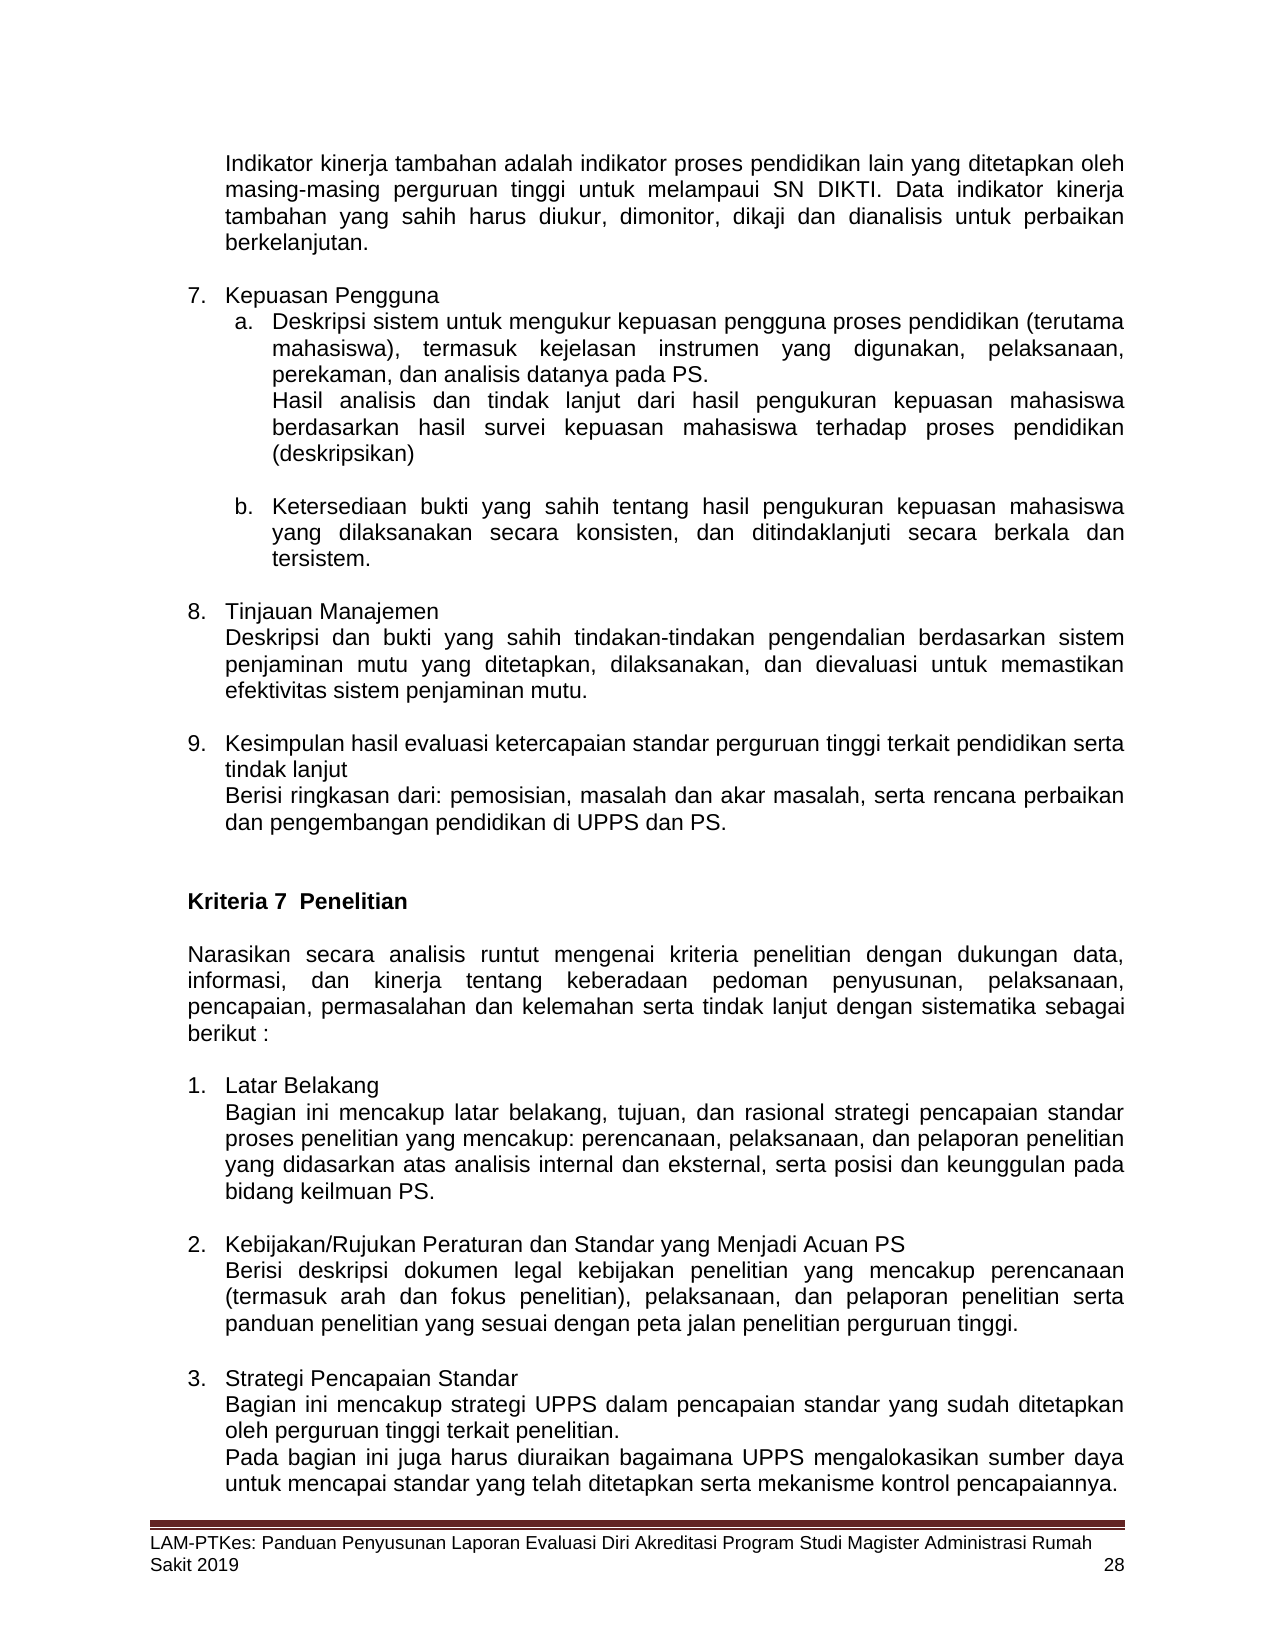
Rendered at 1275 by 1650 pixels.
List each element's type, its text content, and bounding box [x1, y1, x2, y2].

list Kebijakan/Rujukan Peraturan dan Standar yang Menjadi Acuan PS [187, 1231, 1125, 1257]
text Bagian ini mencakup latar belakang, tujuan, dan rasional strategi pencapaian standar proses penelitian yang mencakup: perencanaan, pelaksanaan, dan pelaporan penelitian yang didasarkan atas analisis internal dan eksternal, serta posisi dan keunggulan pada bidang keilmuan PS. [225, 1099, 1125, 1204]
text Bagian ini mencakup strategi UPPS dalam pencapaian standar yang sudah ditetapkan oleh perguruan tinggi terkait penelitian. [225, 1391, 1125, 1444]
list Kepuasan Pengguna [187, 282, 1125, 308]
list Tinjauan Manajemen [187, 598, 1125, 624]
text Berisi ringkasan dari: pemosisian, masalah dan akar masalah, serta rencana perbaikan dan pengembangan pendidikan di UPPS dan PS. [225, 782, 1125, 835]
text Narasikan secara analisis runtut mengenai kriteria penelitian dengan dukungan data, informasi, dan kinerja tentang keberadaan pedoman penyusunan, pelaksanaan, pencapaian, permasalahan dan kelemahan serta tindak lanjut dengan sistematika sebagai berikut : [187, 941, 1125, 1046]
list Deskripsi sistem untuk mengukur kepuasan pengguna proses pendidikan (terutama mahasiswa), termasuk kejelasan instrumen yang digunakan, pelaksanaan, perekaman, dan analisis datanya pada PS. [234, 308, 1125, 387]
list Latar Belakang [187, 1072, 1125, 1099]
text Indikator kinerja tambahan adalah indikator proses pendidikan lain yang ditetapkan oleh masing-masing perguruan tinggi untuk melampaui SN DIKTI. Data indikator kinerja tambahan yang sahih harus diukur, dimonitor, dikaji dan dianalisis untuk perbaikan berkelanjutan. [225, 150, 1125, 255]
text Deskripsi dan bukti yang sahih tindakan-tindakan pengendalian berdasarkan sistem penjaminan mutu yang ditetapkan, dilaksanakan, dan dievaluasi untuk memastikan efektivitas sistem penjaminan mutu. [225, 624, 1125, 703]
subtitle Kriteria 7 Penelitian [187, 888, 1125, 914]
list Ketersediaan bukti yang sahih tentang hasil pengukuran kepuasan mahasiswa yang dilaksanakan secara konsisten, dan ditindaklanjuti secara berkala dan tersistem. [234, 493, 1125, 572]
text Berisi deskripsi dokumen legal kebijakan penelitian yang mencakup perencanaan (termasuk arah dan fokus penelitian), pelaksanaan, dan pelaporan penelitian serta panduan penelitian yang sesuai dengan peta jalan penelitian perguruan tinggi. [225, 1257, 1125, 1336]
list Hasil analisis dan tindak lanjut dari hasil pengukuran kepuasan mahasiswa berdasarkan hasil survei kepuasan mahasiswa terhadap proses pendidikan (deskripsikan) [272, 387, 1125, 466]
list Kesimpulan hasil evaluasi ketercapaian standar perguruan tinggi terkait pendidikan serta tindak lanjut [187, 730, 1125, 782]
list Strategi Pencapaian Standar [187, 1365, 1125, 1391]
text Pada bagian ini juga harus diuraikan bagaimana UPPS mengalokasikan sumber daya untuk mencapai standar yang telah ditetapkan serta mekanisme kontrol pencapaiannya. [225, 1444, 1125, 1496]
